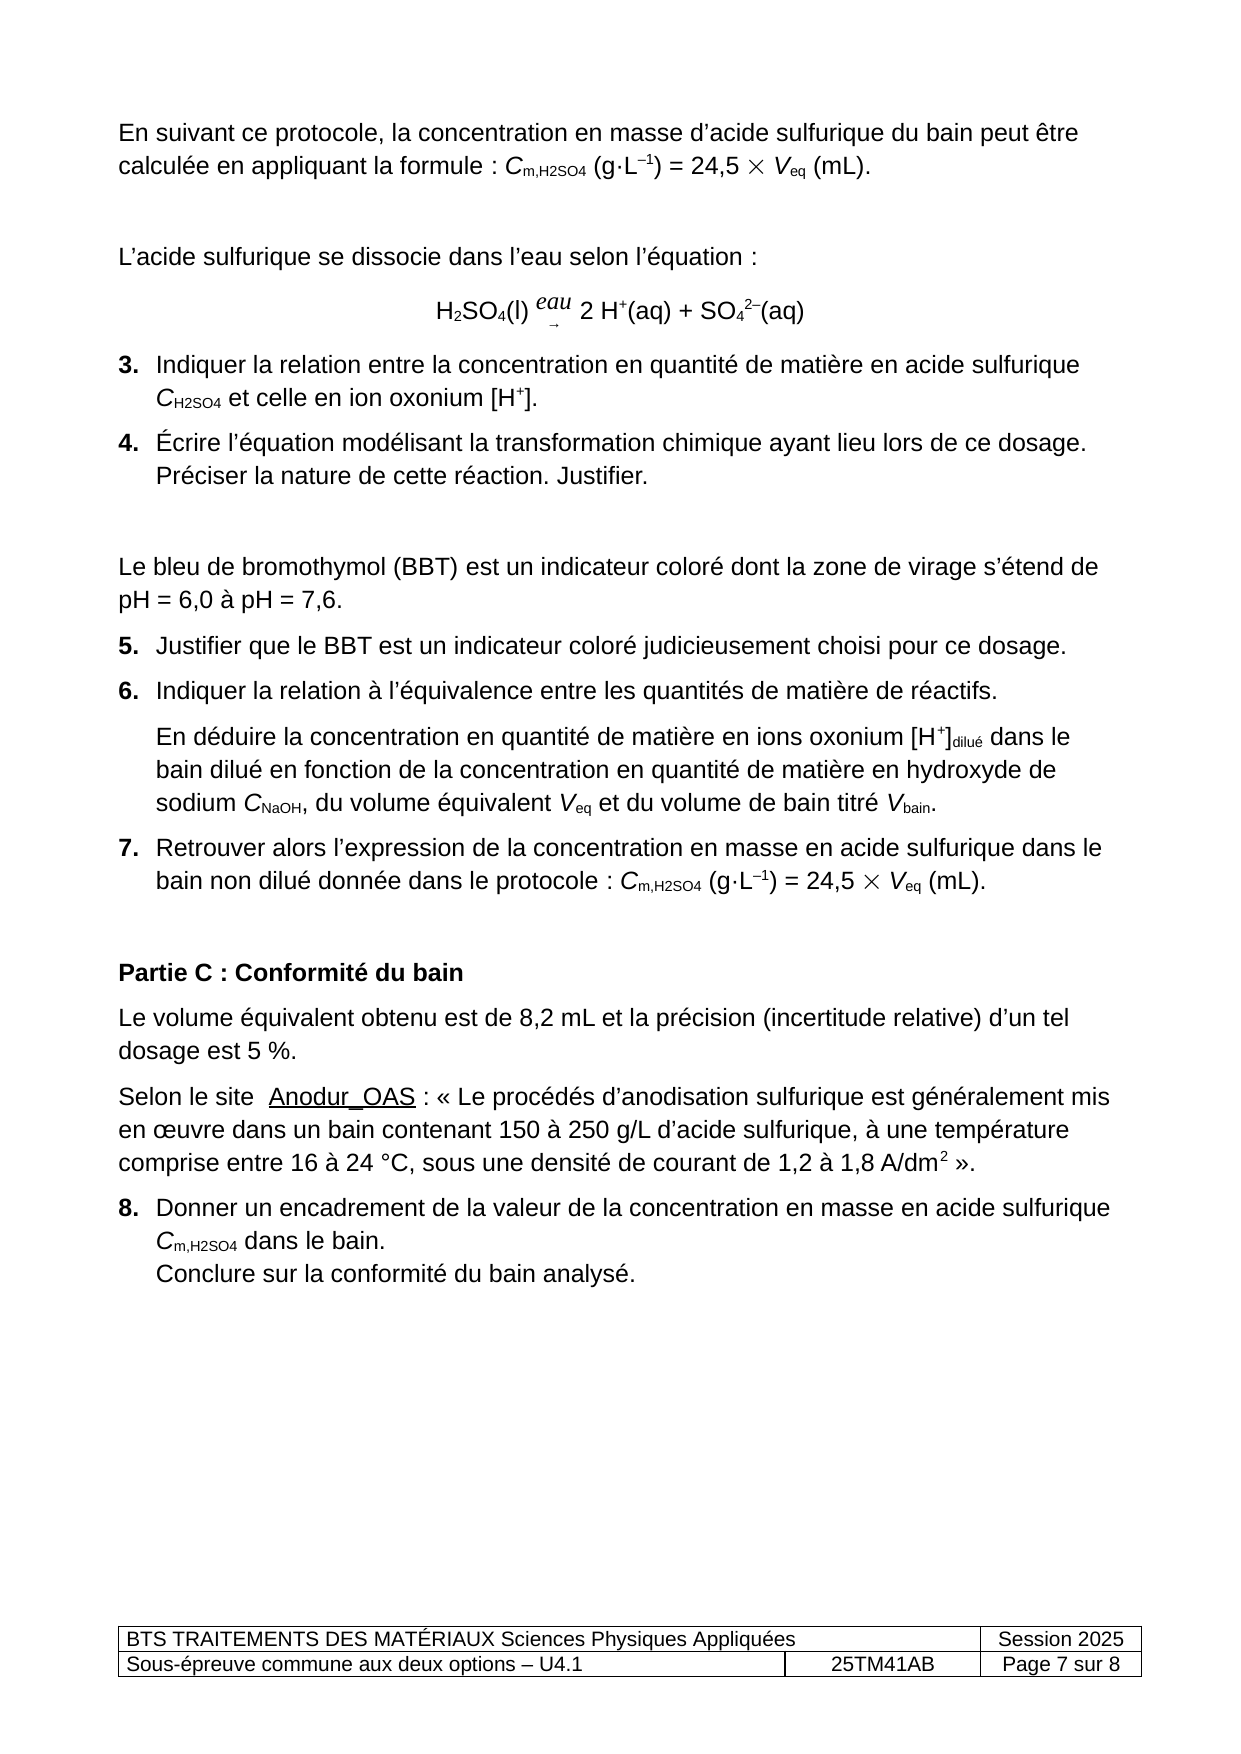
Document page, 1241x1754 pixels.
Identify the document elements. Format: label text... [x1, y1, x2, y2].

text Le volume équivalent obtenu est de 8,2 mL et la précision (incertitude relative) d’un tel dosage est 5 %. [118, 1003, 1122, 1065]
list Donner un encadrement de la valeur de la concentration en masse en acide sulfurique Cm,H2SO4 dans le bain. Conclure sur la conformité du bain analysé. [118, 1193, 1122, 1288]
text En suivant ce protocole, la concentration en masse d’acide sulfurique du bain peut être calculée en appliquant la formule : Cm,H2SO4 (g·L–1) = 24,5 Veq (mL). [118, 118, 1122, 180]
text Selon le site Anodur_OAS : « Le procédés d’anodisation sulfurique est généralement mis en œuvre dans un bain contenant 150 à 250 g/L d’acide sulfurique, à une température comprise entre 16 à 24 °C, sous une densité de courant de 1,2 à 1,8 A/dm2 ». [118, 1082, 1122, 1176]
list Indiquer la relation à l’équivalence entre les quantités de matière de réactifs. [118, 676, 1122, 705]
list Retrouver alors l’expression de la concentration en masse en acide sulfurique dans le bain non dilué donnée dans le protocole : Cm,H2SO4 (g·L–1) = 24,5 Veq (mL). [118, 833, 1122, 895]
text Le bleu de bromothymol (BBT) est un indicateur coloré dont la zone de virage s’étend de pH = 6,0 à pH = 7,6. [118, 552, 1122, 614]
text Partie C : Conformité du bain [118, 957, 1122, 986]
text L’acide sulfurique se dissocie dans l’eau selon l’équation : [118, 242, 1122, 271]
text H2SO4(l) 2 H+(aq) + SO42–(aq) [118, 288, 1122, 332]
list Justifier que le BBT est un indicateur coloré judicieusement choisi pour ce dosage. [118, 631, 1122, 659]
list Écrire l’équation modélisant la transformation chimique ayant lieu lors de ce dosage. Préciser la nature de cette réaction. Justifier. [118, 428, 1122, 490]
list Indiquer la relation entre la concentration en quantité de matière en acide sulfurique CH2SO4 et celle en ion oxonium [H+]. [118, 349, 1122, 411]
text En déduire la concentration en quantité de matière en ions oxonium [H+]dilué dans le bain dilué en fonction de la concentration en quantité de matière en hydroxyde de sodium CNaOH, du volume équivalent Veq et du volume de bain titré Vbain. [156, 722, 1122, 817]
